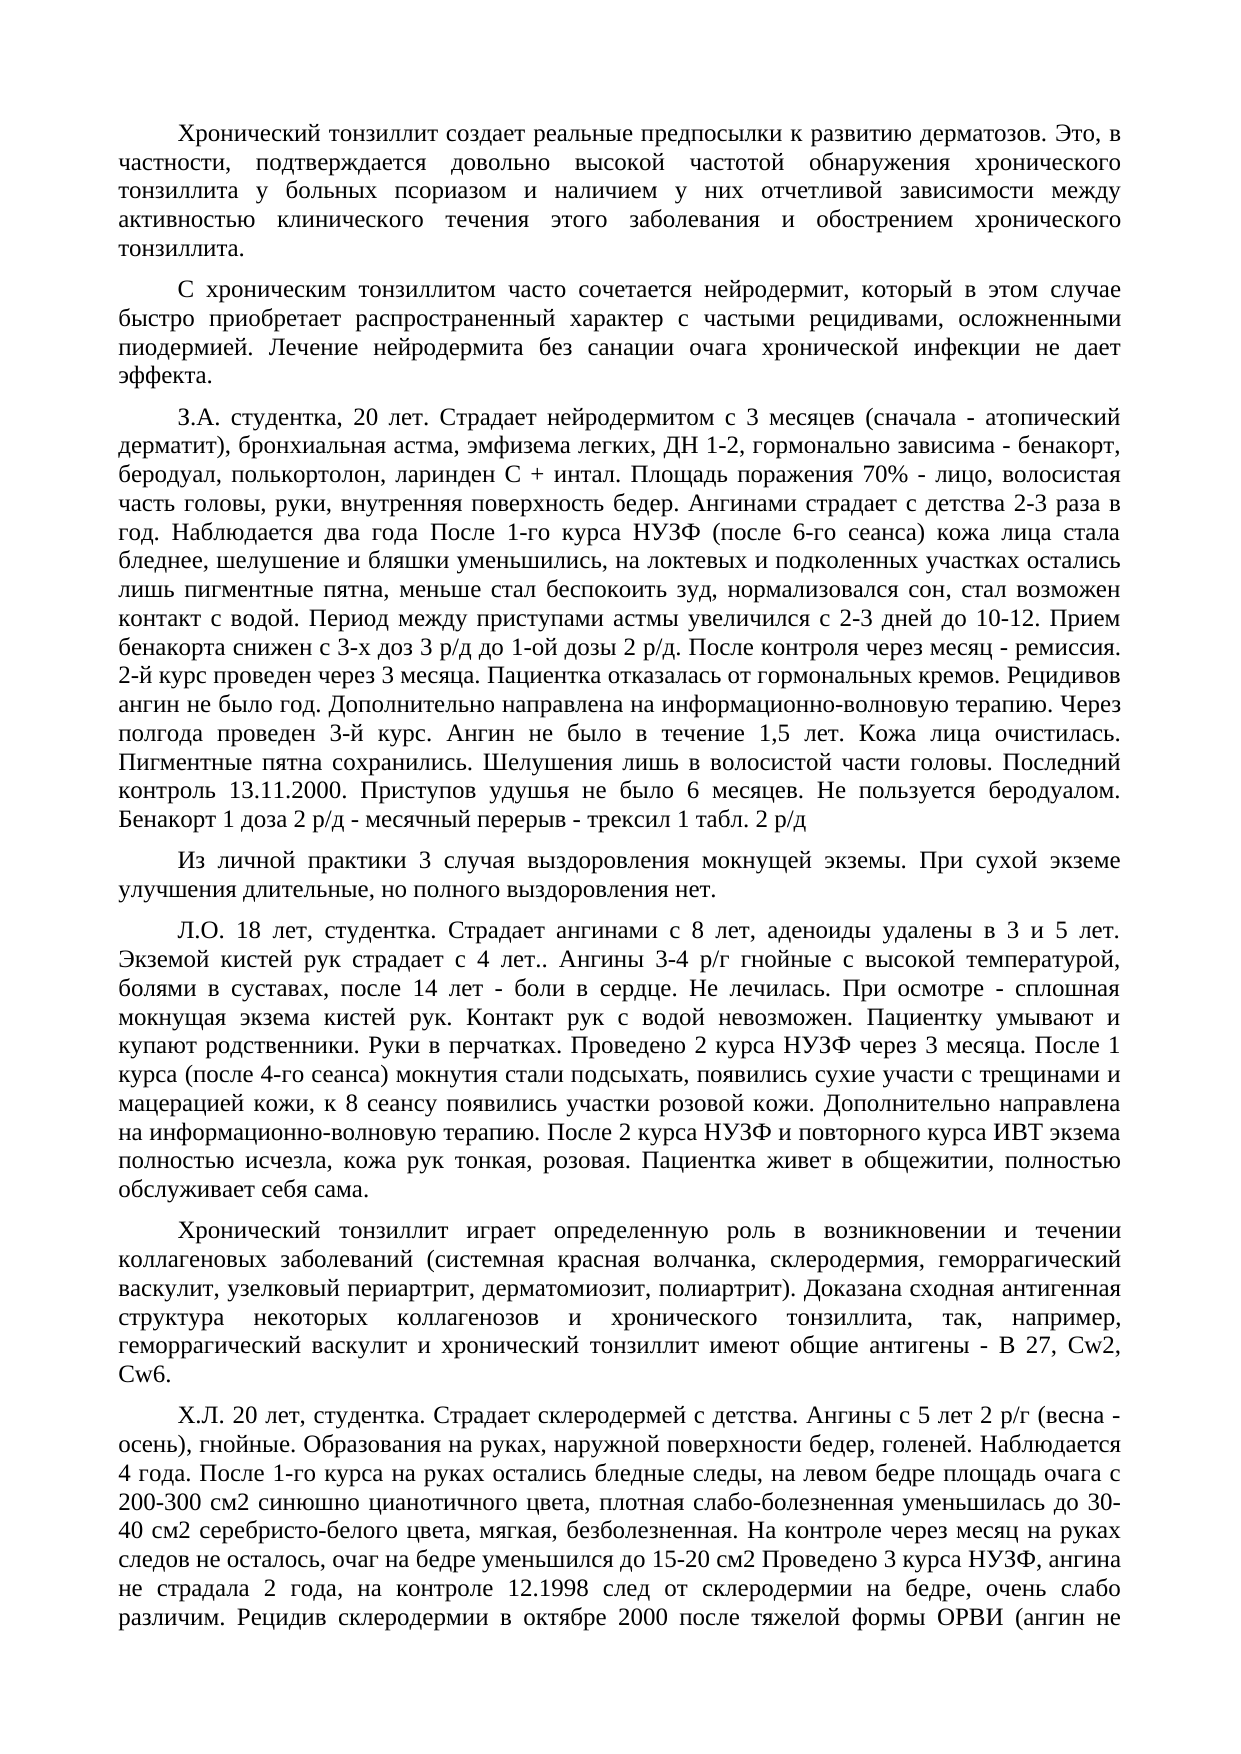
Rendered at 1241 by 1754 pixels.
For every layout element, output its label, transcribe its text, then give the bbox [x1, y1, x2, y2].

text С хроническим тонзиллитом часто сочетается нейродермит, который в этом случае быстро приобретает распространенный характер с частыми рецидивами, осложненными пиодермией. Лечение нейродермита без санации очага хронической инфекции не дает эффекта. [118, 274, 1122, 389]
text Из личной практики 3 случая выздоровления мокнущей экземы. При сухой экземе улучшения длительные, но полного выздоровления нет. [118, 846, 1122, 903]
text Хронический тонзиллит создает реальные предпосылки к развитию дерматозов. Это, в частности, подтверждается довольно высокой частотой обнаружения хронического тонзиллита у больных псориазом и наличием у них отчетливой зависимости между активностью клинического течения этого заболевания и обострением хронического тонзиллита. [118, 118, 1122, 262]
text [118, 1401, 1122, 1631]
text Хронический тонзиллит играет определенную роль в возникновении и течении коллагеновых заболеваний (системная красная волчанка, склеродермия, геморрагический васкулит, узелковый периартрит, дерматомиозит, полиартрит). Доказана сходная антигенная структура некоторых коллагенозов и хронического тонзиллита, так, например, геморрагический васкулит и хронический тонзиллит имеют общие антигены - В 27, Cw2, Cw6. [118, 1216, 1122, 1388]
text З.А. студентка, 20 лет. Страдает нейродермитом с 3 месяцев (сначала - атопический дерматит), бронхиальная астма, эмфизема легких, ДН 1-2, гормонально зависима - бенакорт, беродуал, полькортолон, ларинден С + интал. Площадь поражения 70% - лицо, волосистая часть головы, руки, внутренняя поверхность бедер. Ангинами страдает с детства 2-3 раза в год. Наблюдается два года После 1-го курса НУЗФ (после 6-го сеанса) кожа лица стала бледнее, шелушение и бляшки уменьшились, на локтевых и подколенных участках остались лишь пигментные пятна, меньше стал беспокоить зуд, нормализовался сон, стал возможен контакт с водой. Период между приступами астмы увеличился с 2-3 дней до 10-12. Прием бенакорта снижен с 3-х доз 3 р/д до 1-ой дозы 2 р/д. После контроля через месяц - ремиссия. 2-й курс проведен через 3 месяца. Пациентка отказалась от гормональных кремов. Рецидивов ангин не было год. Дополнительно направлена на информационно-волновую терапию. Через полгода проведен 3-й курс. Ангин не было в течение 1,5 лет. Кожа лица очистилась. Пигментные пятна сохранились. Шелушения лишь в волосистой части головы. Последний контроль 13.11.2000. Приступов удушья не было 6 месяцев. Не пользуется беродуалом. Бенакорт 1 доза 2 р/д - месячный перерыв - трексил 1 табл. 2 р/д [118, 402, 1122, 833]
text Л.О. 18 лет, студентка. Страдает ангинами с 8 лет, аденоиды удалены в 3 и 5 лет. Экземой кистей рук страдает с 4 лет.. Ангины 3-4 р/г гнойные с высокой температурой, болями в суставах, после 14 лет - боли в сердце. Не лечилась. При осмотре - сплошная мокнущая экзема кистей рук. Контакт рук с водой невозможен. Пациентку умывают и купают родственники. Руки в перчатках. Проведено 2 курса НУЗФ через 3 месяца. После 1 курса (после 4-го сеанса) мокнутия стали подсыхать, появились сухие участи с трещинами и мацерацией кожи, к 8 сеансу появились участки розовой кожи. Дополнительно направлена на информационно-волновую терапию. После 2 курса НУЗФ и повторного курса ИВТ экзема полностью исчезла, кожа рук тонкая, розовая. Пациентка живет в общежитии, полностью обслуживает себя сама. [118, 916, 1122, 1203]
